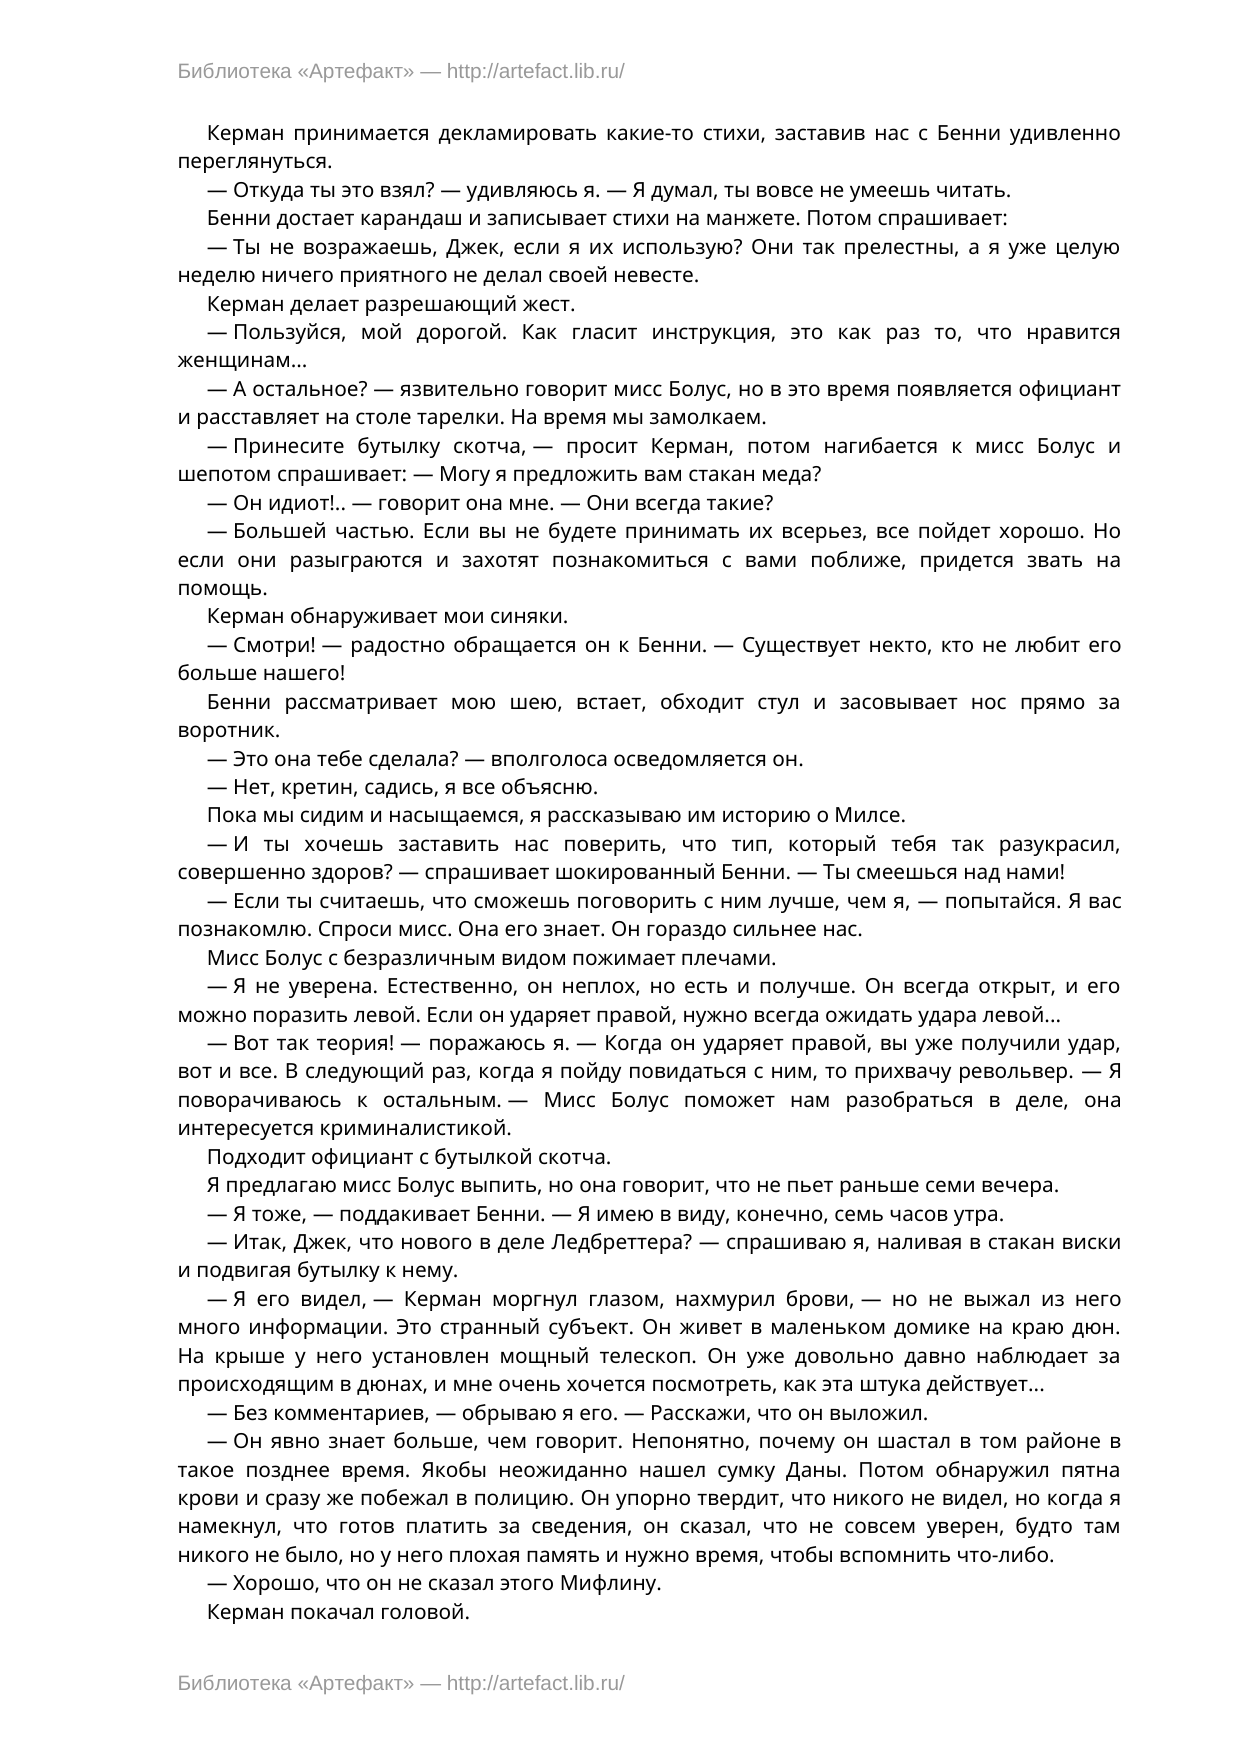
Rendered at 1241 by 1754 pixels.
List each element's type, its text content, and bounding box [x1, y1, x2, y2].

text — Нет, кретин, садись, я все объясню. [177, 772, 1122, 801]
text — Откуда ты это взял? — удивляюсь я. — Я думал, ты вовсе не умеешь читать. [177, 175, 1122, 203]
text Керман покачал головой. [177, 1597, 1122, 1625]
text — Без комментариев, — обрываю я его. — Расскажи, что он выложил. [177, 1398, 1122, 1426]
text — Вот так теория! — поражаюсь я. — Когда он ударяет правой, вы уже получили удар, вот и все. В следующий раз, когда я пойду повидаться с ним, то прихвачу револьвер. — Я поворачиваюсь к остальным. — Мисс Болус поможет нам разобраться в деле, она интересуется криминалистикой. [177, 1028, 1122, 1142]
text Подходит официант с бутылкой скотча. [177, 1142, 1122, 1170]
text Бенни рассматривает мою шею, встает, обходит стул и засовывает нос прямо за воротник. [177, 687, 1122, 744]
text — Пользуйся, мой дорогой. Как гласит инструкция, это как раз то, что нравится женщинам... [177, 317, 1122, 374]
text — Я тоже, — поддакивает Бенни. — Я имею в виду, конечно, семь часов утра. [177, 1199, 1122, 1227]
text Я предлагаю мисс Болус выпить, но она говорит, что не пьет раньше семи вечера. [177, 1170, 1122, 1199]
text — Я его видел, — Керман моргнул глазом, нахмурил брови, — но не выжал из него много информации. Это странный субъект. Он живет в маленьком домике на краю дюн. На крыше у него установлен мощный телескоп. Он уже довольно давно наблюдает за происходящим в дюнах, и мне очень хочется посмотреть, как эта штука действует... [177, 1284, 1122, 1398]
text — Он явно знает больше, чем говорит. Непонятно, почему он шастал в том районе в такое позднее время. Якобы неожиданно нашел сумку Даны. Потом обнаружил пятна крови и сразу же побежал в полицию. Он упорно твердит, что никого не видел, но когда я намекнул, что готов платить за сведения, он сказал, что не совсем уверен, будто там никого не было, но у него плохая память и нужно время, чтобы вспомнить что-либо. [177, 1426, 1122, 1568]
text — Принесите бутылку скотча, — просит Керман, потом нагибается к мисс Болус и шепотом спрашивает: — Могу я предложить вам стакан меда? [177, 431, 1122, 488]
text Мисс Болус с безразличным видом пожимает плечами. [177, 943, 1122, 971]
text — Хорошо, что он не сказал этого Мифлину. [177, 1568, 1122, 1597]
text — Если ты считаешь, что сможешь поговорить с ним лучше, чем я, — попытайся. Я вас познакомлю. Спроси мисс. Она его знает. Он гораздо сильнее нас. [177, 886, 1122, 943]
text — Итак, Джек, что нового в деле Ледбреттера? — спрашиваю я, наливая в стакан виски и подвигая бутылку к нему. [177, 1227, 1122, 1284]
text Керман принимается декламировать какие-то стихи, заставив нас с Бенни удивленно переглянуться. [177, 118, 1122, 175]
text Керман делает разрешающий жест. [177, 289, 1122, 317]
text — Большей частью. Если вы не будете принимать их всерьез, все пойдет хорошо. Но если они разыграются и захотят познакомиться с вами поближе, придется звать на помощь. [177, 516, 1122, 602]
text — Он идиот!.. — говорит она мне. — Они всегда такие? [177, 488, 1122, 516]
text — Смотри! — радостно обращается он к Бенни. — Существует некто, кто не любит его больше нашего! [177, 630, 1122, 687]
text Пока мы сидим и насыщаемся, я рассказываю им историю о Милсе. [177, 801, 1122, 829]
text — А остальное? — язвительно говорит мисс Болус, но в это время появляется официант и расставляет на столе тарелки. На время мы замолкаем. [177, 374, 1122, 431]
text — Я не уверена. Естественно, он неплох, но есть и получше. Он всегда открыт, и его можно поразить левой. Если он ударяет правой, нужно всегда ожидать удара левой... [177, 971, 1122, 1028]
text — И ты хочешь заставить нас поверить, что тип, который тебя так разукрасил, совершенно здоров? — спрашивает шокированный Бенни. — Ты смеешься над нами! [177, 829, 1122, 886]
text Керман обнаруживает мои синяки. [177, 602, 1122, 630]
text Бенни достает карандаш и записывает стихи на манжете. Потом спрашивает: [177, 203, 1122, 232]
text — Ты не возражаешь, Джек, если я их использую? Они так прелестны, а я уже целую неделю ничего приятного не делал своей невесте. [177, 232, 1122, 289]
text — Это она тебе сделала? — вполголоса осведомляется он. [177, 744, 1122, 772]
